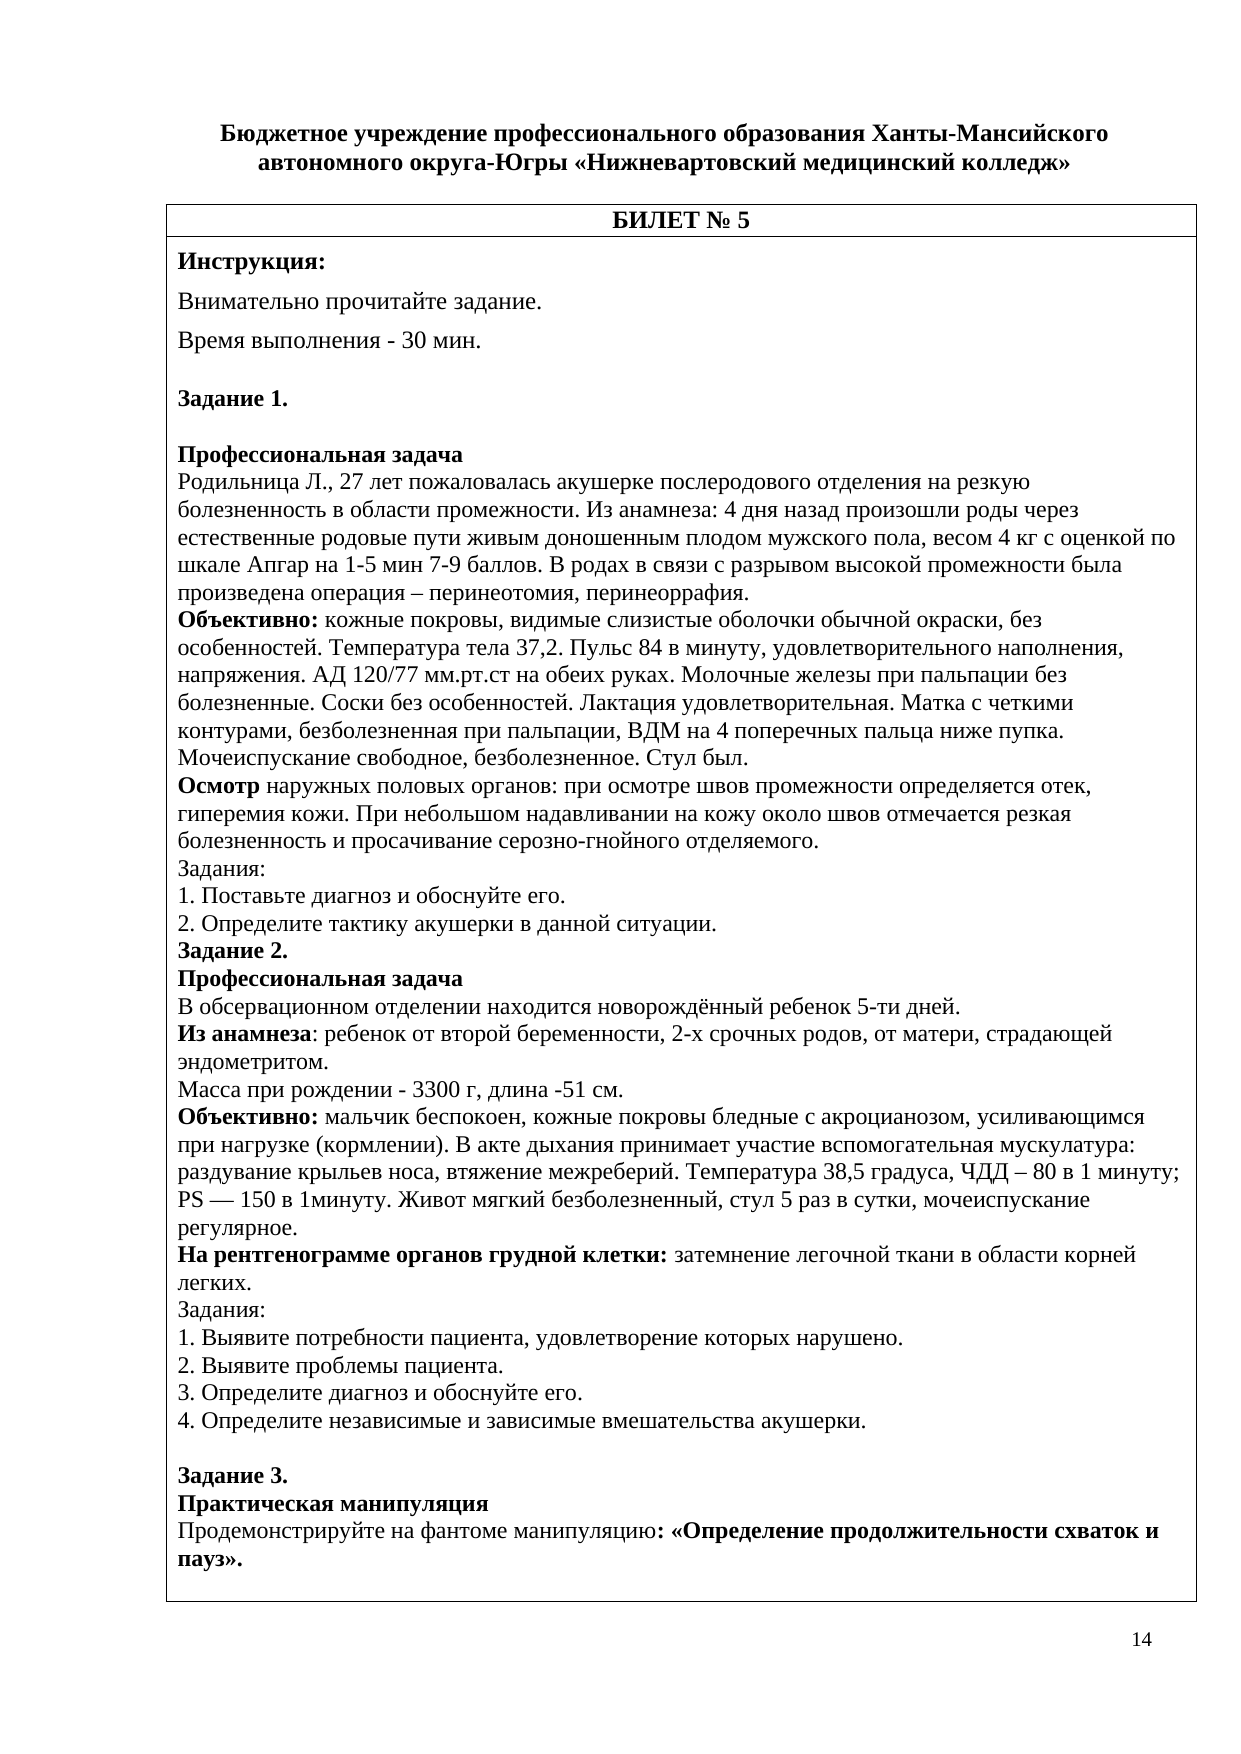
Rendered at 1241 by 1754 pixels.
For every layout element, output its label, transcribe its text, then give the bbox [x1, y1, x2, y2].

text Бюджетное учреждение профессионального образования Ханты-Мансийского автономного округа-Югры «Нижневартовский медицинский колледж» [177, 118, 1152, 176]
table_header БИЛЕТ № 5 [167, 205, 1196, 236]
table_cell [167, 237, 1196, 1601]
